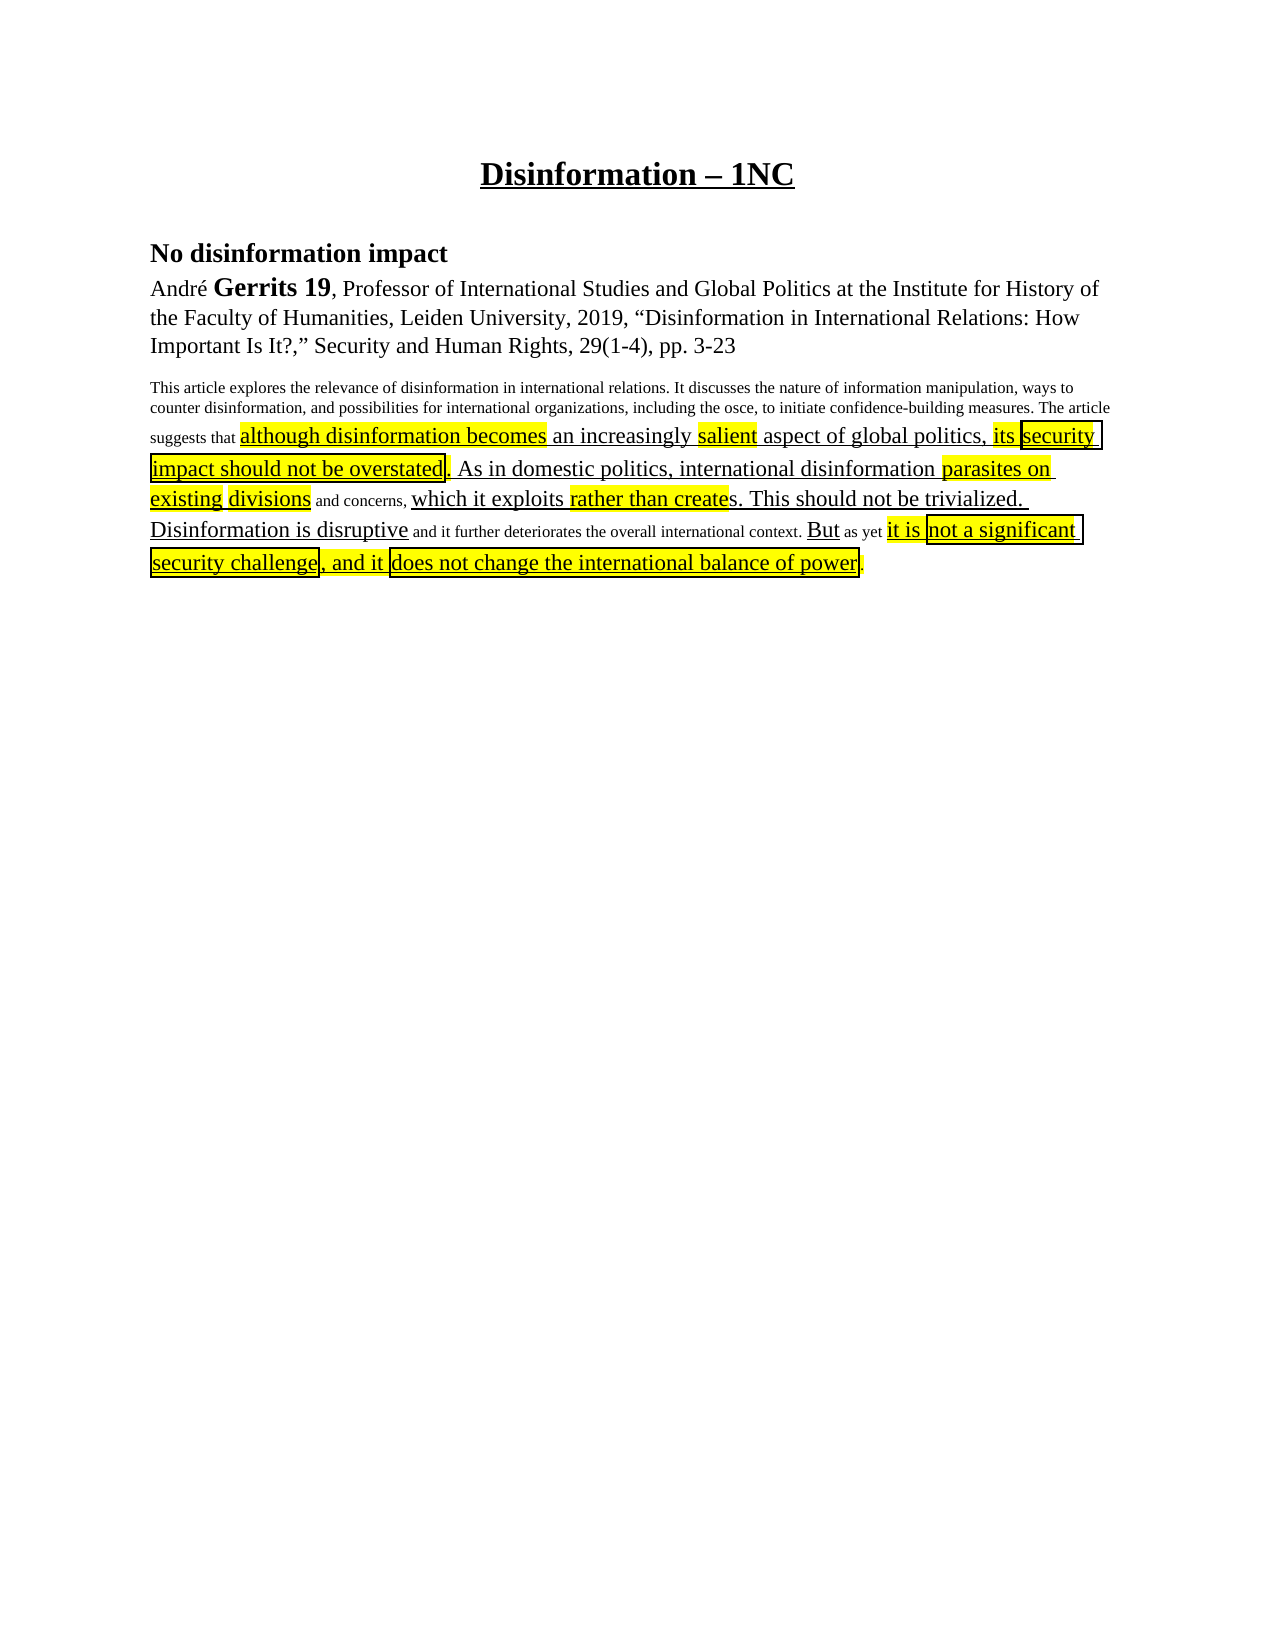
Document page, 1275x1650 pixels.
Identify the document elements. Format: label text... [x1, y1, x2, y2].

subtitle No disinformation impact [150, 237, 1125, 268]
text This article explores the relevance of disinformation in international relations. It discusses the nature of information manipulation, ways to counter disinformation, and possibilities for international organizations, including the osce, to initiate confidence-building measures. The article suggests that although disinformation becomes an increasingly salient aspect of global politics, its security impact should not be overstated. As in domestic politics, international disinformation parasites on existing divisions and concerns, which it exploits rather than creates. This should not be trivialized. Disinformation is disruptive and it further deteriorates the overall international context. But as yet it is not a significant security challenge, and it does not change the international balance of power. [150, 378, 1125, 578]
subtitle Disinformation – 1NC [150, 154, 1125, 192]
text André Gerrits 19, Professor of International Studies and Global Politics at the Institute for History of the Faculty of Humanities, Leiden University, 2019, “Disinformation in International Relations: How Important Is It?,” Security and Human Rights, 29(1-4), pp. 3-23 [150, 271, 1125, 359]
